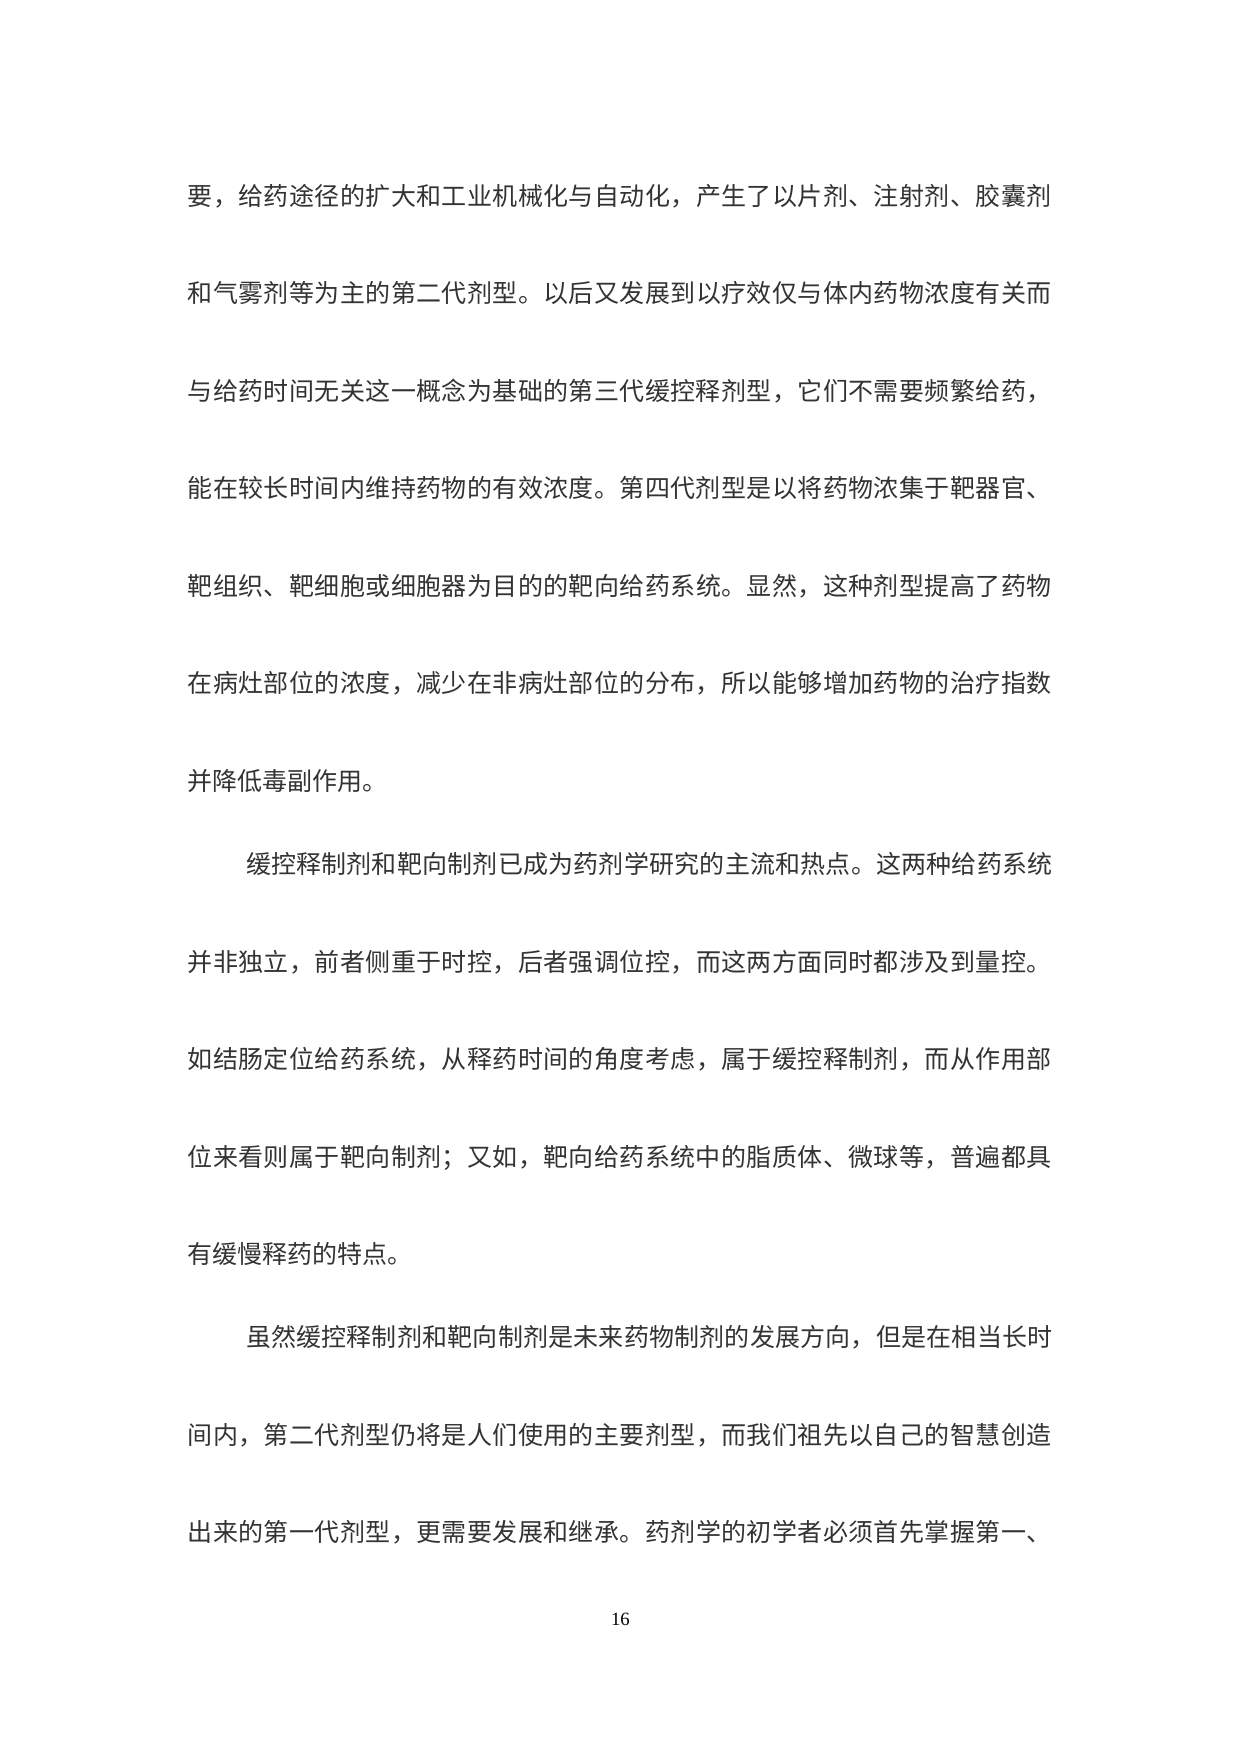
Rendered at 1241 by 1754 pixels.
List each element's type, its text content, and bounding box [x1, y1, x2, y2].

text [187, 162, 1053, 812]
text 缓控释制剂和靶向制剂已成为药剂学研究的主流和热点。这两种给药系统并非独立，前者侧重于时控，后者强调位控，而这两方面同时都涉及到量控。如结肠定位给药系统，从释药时间的角度考虑，属于缓控释制剂，而从作用部位来看则属于靶向制剂；又如，靶向给药系统中的脂质体、微球等，普遍都具有缓慢释药的特点。 [187, 830, 1053, 1285]
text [187, 1303, 1053, 1563]
